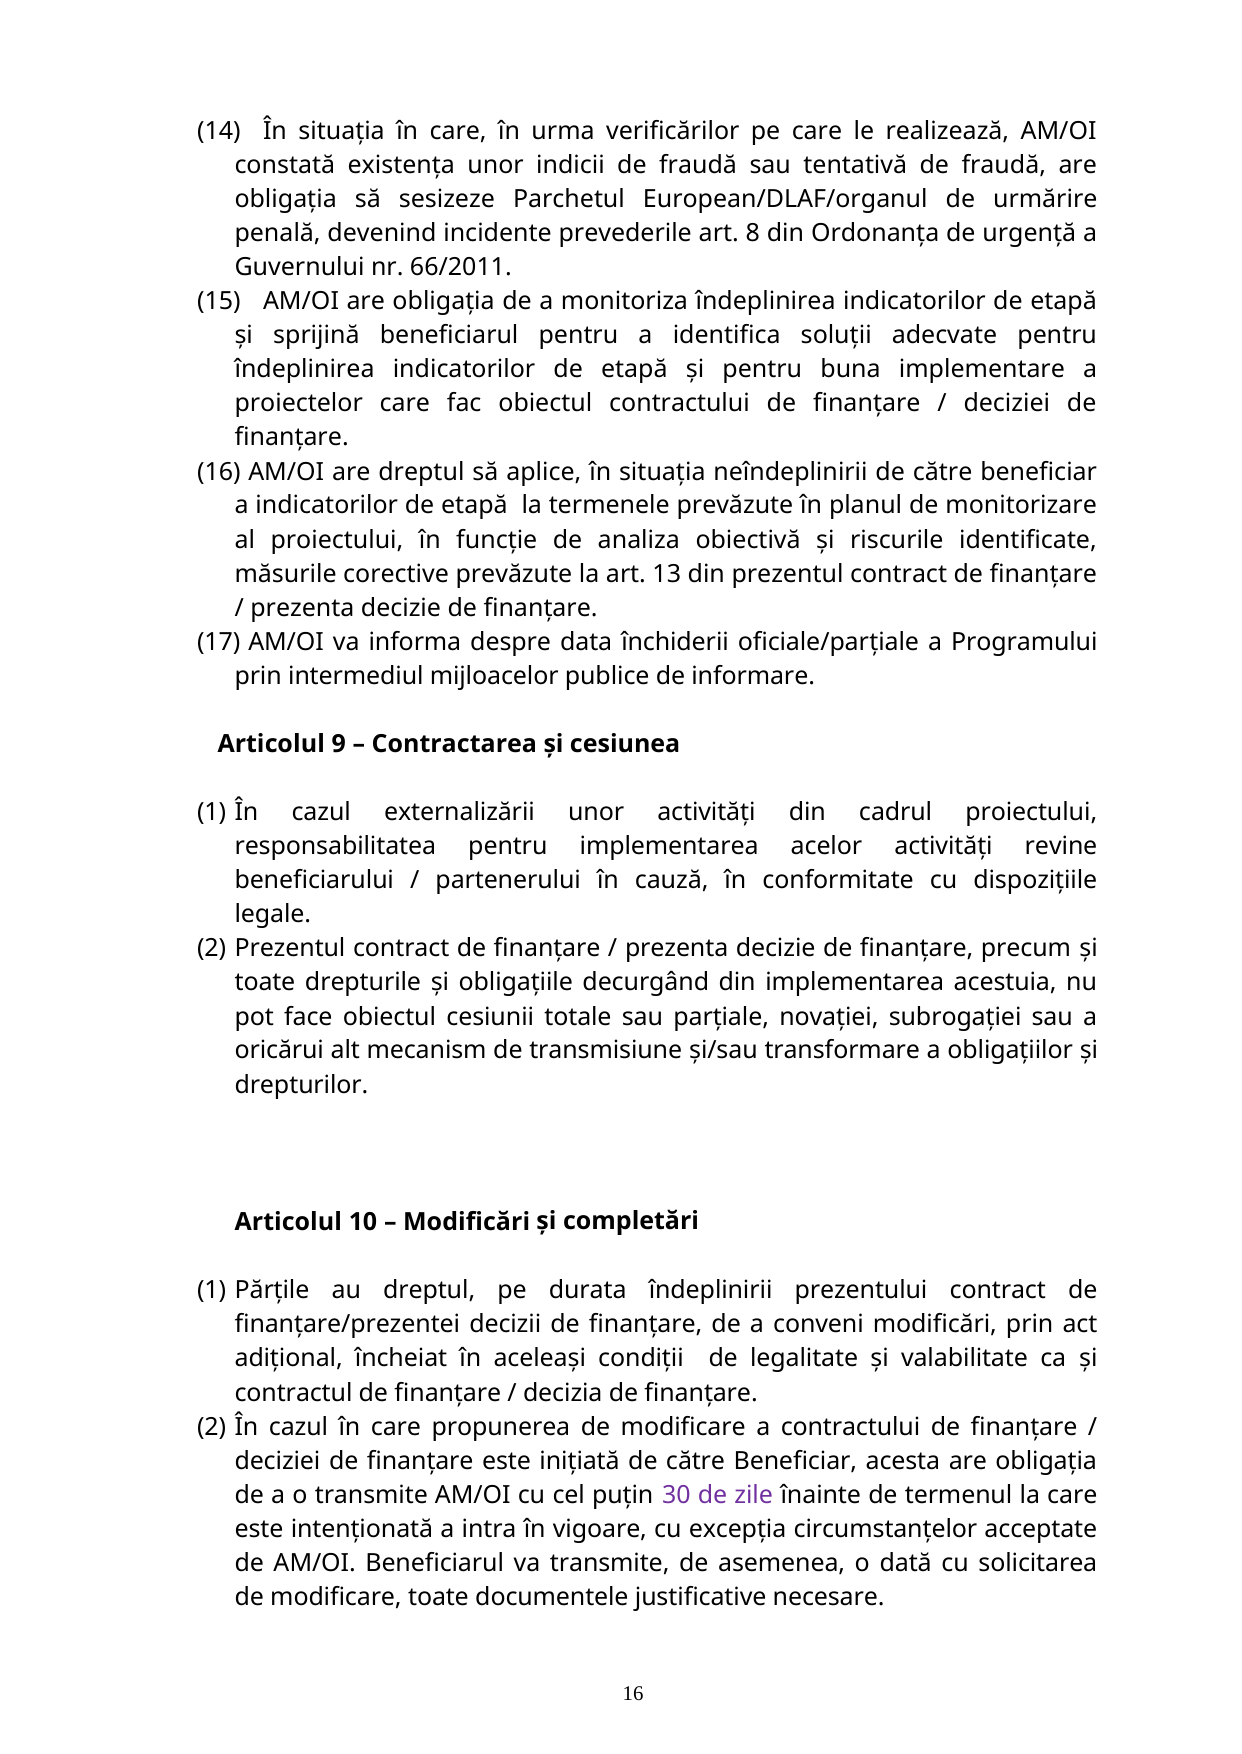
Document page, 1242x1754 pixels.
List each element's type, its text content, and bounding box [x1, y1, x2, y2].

list Părțile au dreptul, pe durata îndeplinirii prezentului contract de finanțare/prezentei decizii de finanțare, de a conveni modificări, prin act adițional, încheiat în aceleași condiții de legalitate și valabilitate ca şi contractul de finanțare / decizia de finanțare. [197, 1272, 1098, 1408]
text Articolul 9 – Contractarea și cesiunea [159, 726, 1106, 760]
list Prezentul contract de finanțare / prezenta decizie de finanțare, precum şi toate drepturile şi obligațiile decurgând din implementarea acestuia, nu pot face obiectul cesiunii totale sau parțiale, novației, subrogației sau a oricărui alt mecanism de transmisiune şi/sau transformare a obligațiilor şi drepturilor. [197, 930, 1098, 1100]
list AM/OI are dreptul să aplice, în situația neîndeplinirii de către beneficiar a indicatorilor de etapă la termenele prevăzute în planul de monitorizare al proiectului, în funcție de analiza obiectivă și riscurile identificate, măsurile corective prevăzute la art. 13 din prezentul contract de finanțare / prezenta decizie de finanțare. [197, 453, 1098, 623]
list AM/OI va informa despre data închiderii oficiale/parţiale a Programului prin intermediul mijloacelor publice de informare. [197, 623, 1098, 692]
list AM/OI are obligația de a monitoriza îndeplinirea indicatorilor de etapă și sprijină beneficiarul pentru a identifica soluții adecvate pentru îndeplinirea indicatorilor de etapă și pentru buna implementare a proiectelor care fac obiectul contractului de finanțare / deciziei de finanțare. [197, 283, 1098, 453]
list În situația în care, în urma verificărilor pe care le realizează, AM/OI constată existența unor indicii de fraudă sau tentativă de fraudă, are obligația să sesizeze Parchetul European/DLAF/organul de urmărire penală, devenind incidente prevederile art. 8 din Ordonanța de urgență a Guvernului nr. 66/2011. [197, 112, 1098, 283]
list În cazul în care propunerea de modificare a contractului de finanțare / deciziei de finanțare este inițiată de către Beneficiar, acesta are obligația de a o transmite AM/OI cu cel puțin 30 de zile înainte de termenul la care este intenționată a intra în vigoare, cu excepția circumstanțelor acceptate de AM/OI. Beneficiarul va transmite, de asemenea, o dată cu solicitarea de modificare, toate documentele justificative necesare. [197, 1408, 1098, 1613]
list În cazul externalizării unor activități din cadrul proiectului, responsabilitatea pentru implementarea acelor activități revine beneficiarului / partenerului în cauză, în conformitate cu dispozițiile legale. [197, 794, 1098, 930]
text Articolul 10 – Modificări și completări [159, 1202, 1106, 1238]
